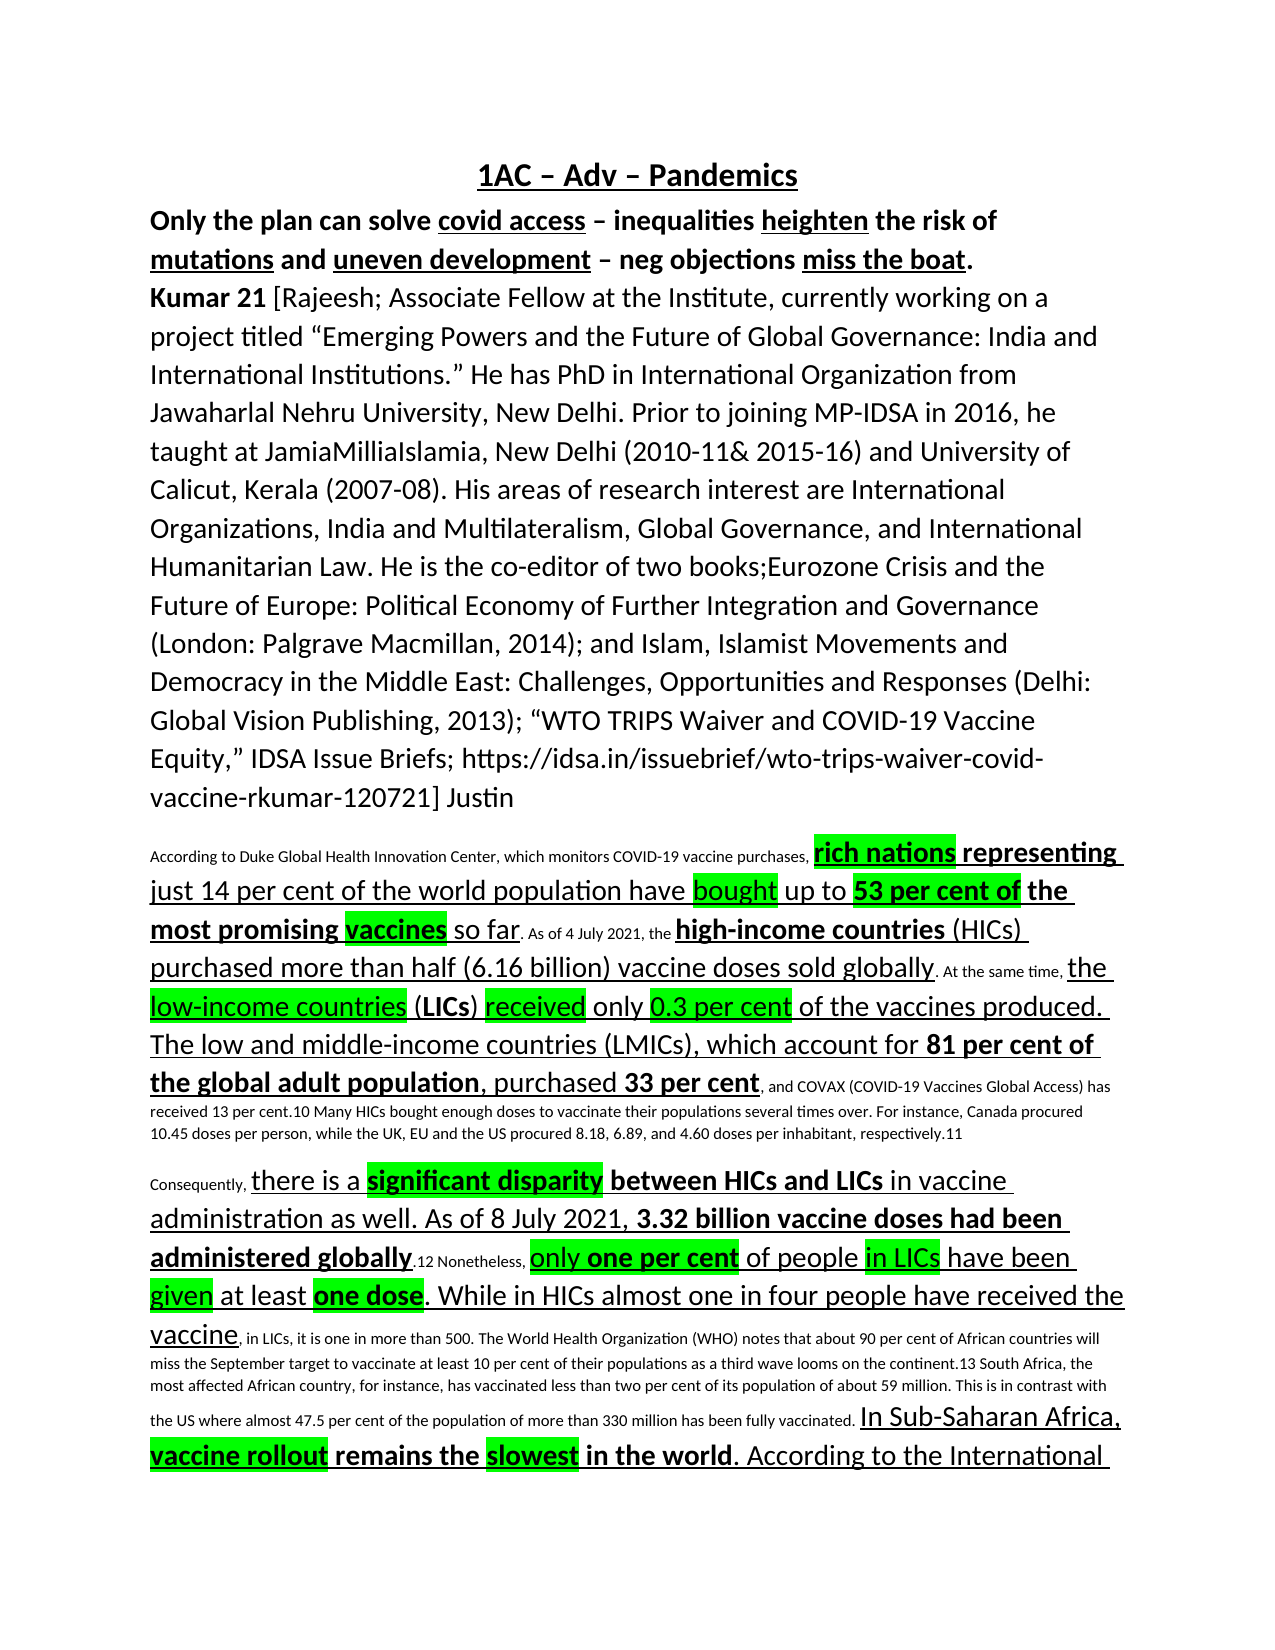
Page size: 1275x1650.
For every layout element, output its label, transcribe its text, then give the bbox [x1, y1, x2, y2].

subtitle Only the plan can solve covid access – inequalities heighten the risk of mutations and uneven development – neg objections miss the boat. [150, 202, 1125, 276]
text According to Duke Global Health Innovation Center, which monitors COVID-19 vaccine purchases, rich nations representing just 14 per cent of the world population have bought up to 53 per cent of the most promising vaccines so far. As of 4 July 2021, the high-income countries (HICs) purchased more than half (6.16 billion) vaccine doses sold globally. At the same time, the low-income countries (LICs) received only 0.3 per cent of the vaccines produced. The low and middle-income countries (LMICs), which account for 81 per cent of the global adult population, purchased 33 per cent, and COVAX (COVID-19 Vaccines Global Access) has received 13 per cent.10 Many HICs bought enough doses to vaccinate their populations several times over. For instance, Canada procured 10.45 doses per person, while the UK, EU and the US procured 8.18, 6.89, and 4.60 doses per inhabitant, respectively.11 [150, 834, 1125, 1144]
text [150, 1310, 1125, 1472]
text Kumar 21 [Rajeesh; Associate Fellow at the Institute, currently working on a project titled “Emerging Powers and the Future of Global Governance: India and International Institutions.” He has PhD in International Organization from Jawaharlal Nehru University, New Delhi. Prior to joining MP-IDSA in 2016, he taught at JamiaMilliaIslamia, New Delhi (2010-11& 2015-16) and University of Calicut, Kerala (2007-08). His areas of research interest are International Organizations, India and Multilateralism, Global Governance, and International Humanitarian Law. He is the co-editor of two books;Eurozone Crisis and the Future of Europe: Political Economy of Further Integration and Governance (London: Palgrave Macmillan, 2014); and Islam, Islamist Movements and Democracy in the Middle East: Challenges, Opportunities and Responses (Delhi: Global Vision Publishing, 2013); “WTO TRIPS Waiver and COVID-19 Vaccine Equity,” IDSA Issue Briefs; https://idsa.in/issuebrief/wto-trips-waiver-covid-vaccine-rkumar-120721] Justin [150, 279, 1125, 814]
subtitle 1AC – Adv – Pandemics [150, 154, 1125, 195]
